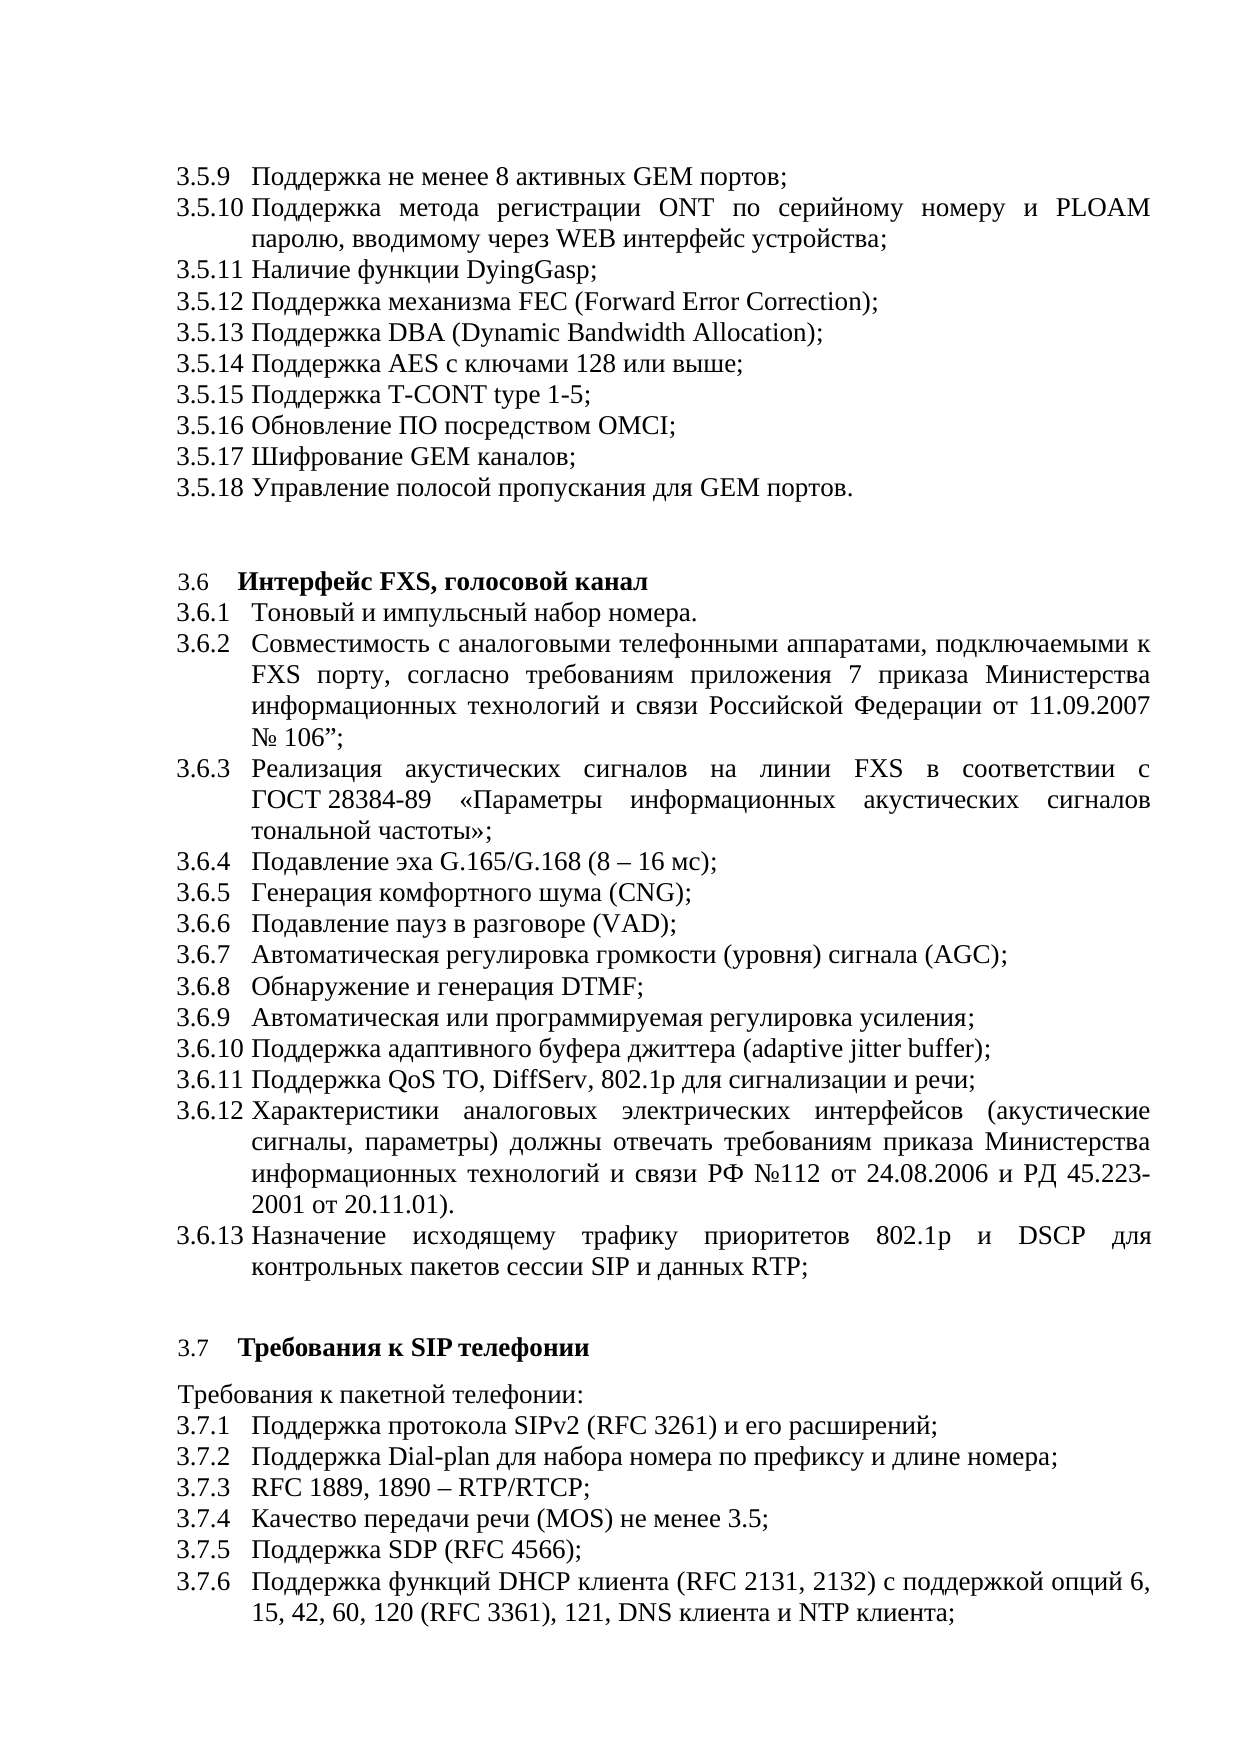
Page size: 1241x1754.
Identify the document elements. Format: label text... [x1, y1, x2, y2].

list Интерфейс FXS, голосовой канал [177, 565, 1152, 596]
text Шифрование GEM каналов; [176, 440, 1152, 471]
text Генерация комфортного шума (CNG); [176, 876, 1152, 907]
text Обновление ПО посредством OMCI; [176, 409, 1152, 440]
text Управление полосой пропускания для GEM портов. [176, 471, 1152, 503]
text Характеристики аналоговых электрических интерфейсов (акустические сигналы, параметры) должны отвечать требованиям приказа Министерства информационных технологий и связи РФ №112 от 24.08.2006 и РД 45.223-2001 от 20.11.01). [176, 1094, 1152, 1219]
text Реализация акустических сигналов на линии FXS в соответствии с ГОСТ 28384-89 «Параметры информационных акустических сигналов тональной частоты»; [176, 752, 1152, 845]
text RFC 1889, 1890 – RTP/RTCP; [176, 1471, 1152, 1502]
text Поддержка DBA (Dynamic Bandwidth Allocation); [176, 316, 1152, 347]
text Подавление пауз в разговоре (VAD); [176, 907, 1152, 939]
text Поддержка T-CONT type 1-5; [176, 378, 1152, 409]
text Поддержка не менее 8 активных GEM портов; [176, 160, 1152, 191]
text Автоматическая или программируемая регулировка усиления; [176, 1001, 1152, 1032]
text Поддержка QoS TO, DiffServ, 802.1p для сигнализации и речи; [176, 1063, 1152, 1094]
text Назначение исходящему трафику приоритетов 802.1p и DSCP для контрольных пакетов сессии SIP и данных RTP; [176, 1219, 1152, 1281]
text Поддержка метода регистрации ONT по серийному номеру и PLOAM паролю, вводимому через WEB интерфейс устройства; [176, 191, 1152, 253]
text Тоновый и импульсный набор номера. [176, 596, 1152, 627]
text Поддержка SDP (RFC 4566); [176, 1534, 1152, 1565]
text Поддержка механизма FEC (Forward Error Correction); [176, 284, 1152, 316]
text Качество передачи речи (MOS) не менее 3.5; [176, 1502, 1152, 1534]
subtitle Требования к SIP телефонии [177, 1331, 1152, 1362]
text Поддержка AES с ключами 128 или выше; [176, 347, 1152, 378]
text Требования к пакетной телефонии: [177, 1378, 1152, 1409]
text Поддержка адаптивного буфера джиттера (adaptive jitter buffer); [176, 1032, 1152, 1063]
text Поддержка протокола SIPv2 (RFC 3261) и его расширений; [176, 1409, 1152, 1440]
text Совместимость с аналоговыми телефонными аппаратами, подключаемыми к FXS порту, согласно требованиям приложения 7 приказа Министерства информационных технологий и связи Российской Федерации от 11.09.2007 № 106”; [176, 627, 1152, 752]
text Обнаружение и генерация DTMF; [176, 970, 1152, 1001]
text Наличие функции DyingGasp; [176, 253, 1152, 284]
text Поддержка Dial-plan для набора номера по префиксу и длине номера; [176, 1440, 1152, 1471]
text Поддержка функций DHCP клиента (RFC 2131, 2132) с поддержкой опций 6, 15, 42, 60, 120 (RFC 3361), 121, DNS клиента и NTP клиента; [176, 1565, 1152, 1627]
text Автоматическая регулировка громкости (уровня) сигнала (AGC); [176, 939, 1152, 970]
text Подавление эха G.165/G.168 (8 – 16 мс); [176, 845, 1152, 876]
